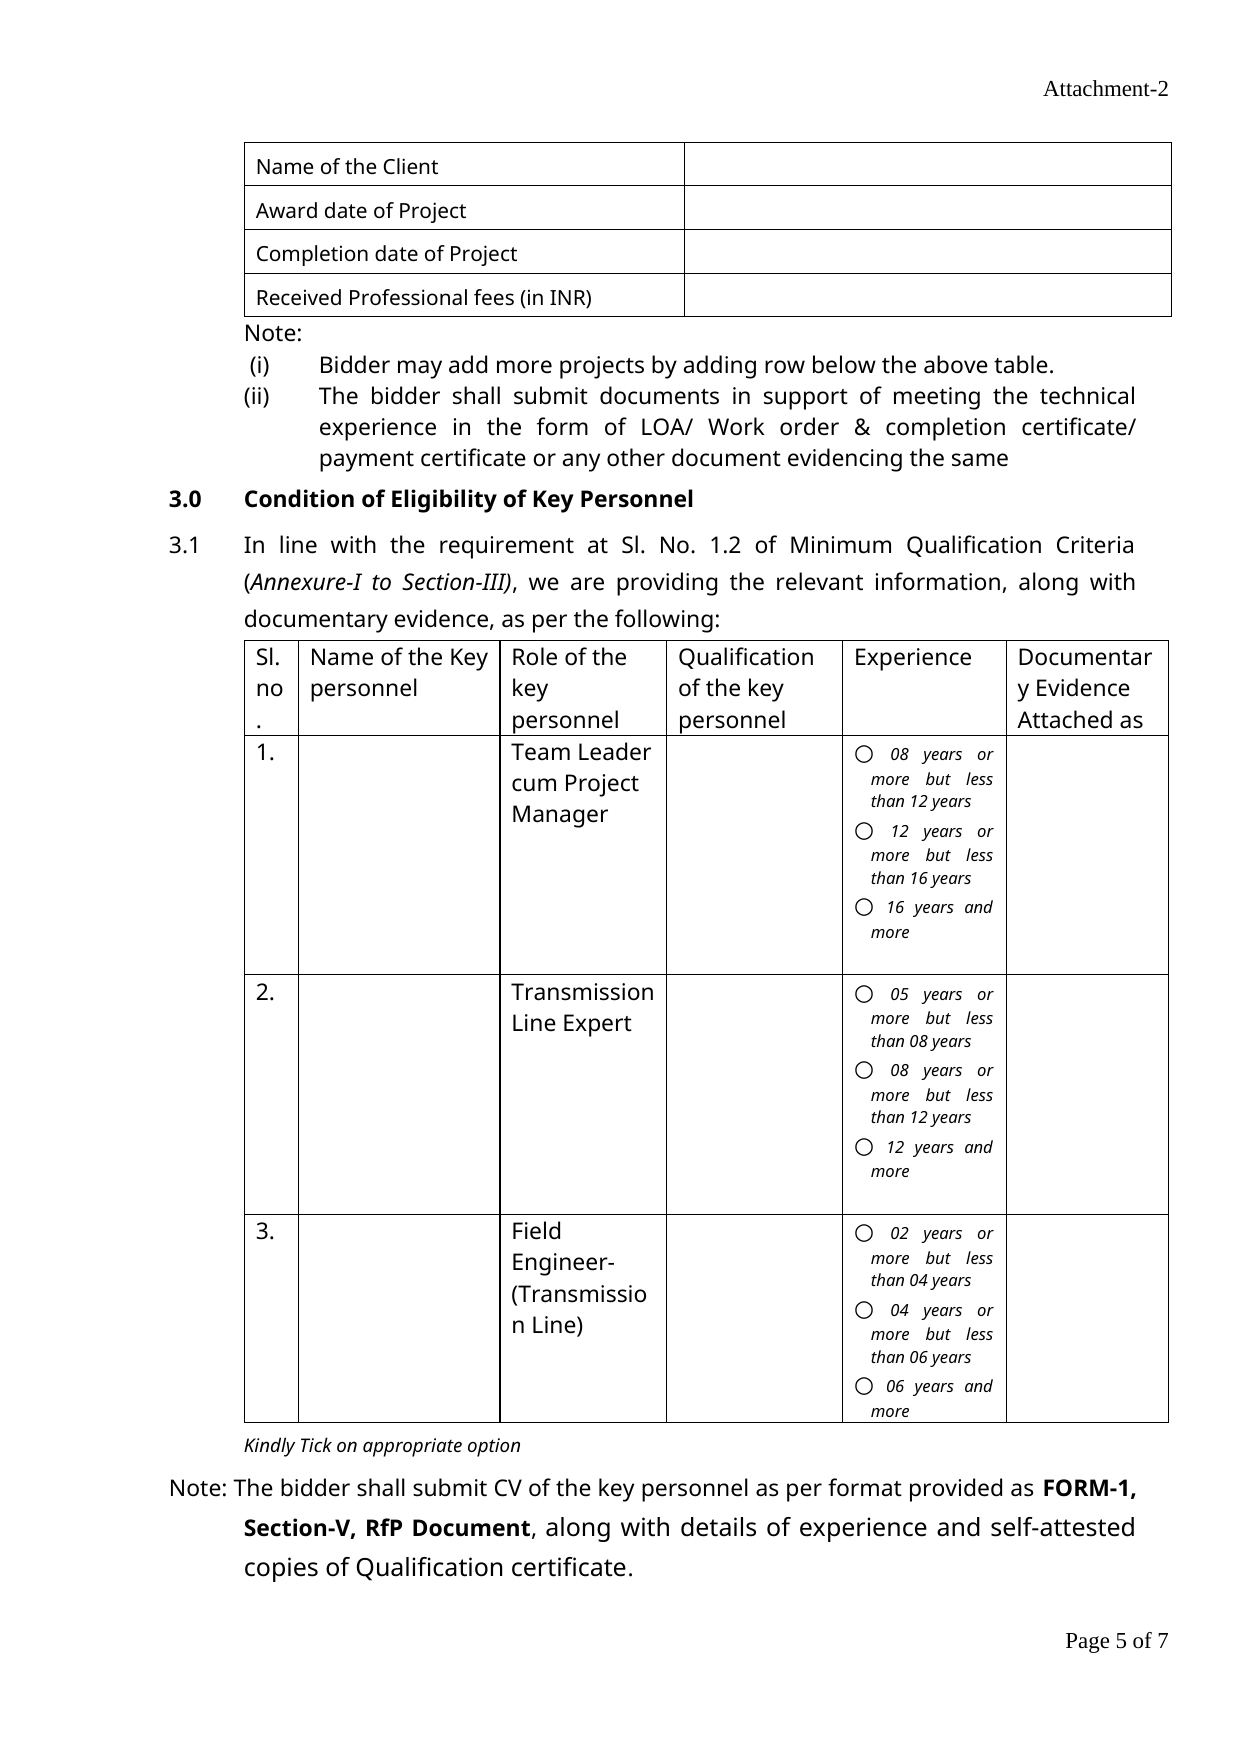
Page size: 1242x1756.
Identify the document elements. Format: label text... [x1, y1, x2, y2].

table_cell ○ 02 years or more but less than 04 years ○ 04 years or more but less than 06 years ○ 06 years and more [843, 1215, 1006, 1422]
table_cell 2. [245, 975, 298, 1214]
table_cell Name of the Client [245, 143, 684, 185]
table_cell ○ 05 years or more but less than 08 years ○ 08 years or more but less than 12 years ○ 12 years and more [843, 975, 1006, 1214]
text (i) Bidder may add more projects by adding row below the above table. [169, 348, 1137, 380]
table_cell Award date of Project [245, 186, 684, 229]
table_cell [299, 1215, 499, 1422]
table_header Experience [843, 641, 1006, 735]
text 3.1 In line with the requirement at Sl. No. 1.2 of Minimum Qualification Criteria (Annexure-I to Section-III), we are providing the relevant information, along with documentary evidence, as per the following: [169, 529, 1137, 634]
table_cell ○ 08 years or more but less than 12 years ○ 12 years or more but less than 16 years ○ 16 years and more [843, 736, 1006, 974]
table_cell Field Engineer-(Transmission Line) [501, 1215, 666, 1422]
text (ii) The bidder shall submit documents in support of meeting the technical experience in the form of LOA/ Work order & completion certificate/ payment certificate or any other document evidencing the same [244, 380, 1137, 473]
table_cell [1007, 975, 1168, 1214]
table_cell [299, 736, 499, 974]
table_cell [667, 1215, 842, 1422]
table_cell [685, 143, 1171, 185]
table_cell [1007, 736, 1168, 974]
table_cell 3. [245, 1215, 298, 1422]
text Note: [94, 317, 1137, 348]
table_cell [667, 736, 842, 974]
table_header Role of the key personnel [501, 641, 666, 735]
text 3.0 Condition of Eligibility of Key Personnel [169, 483, 1137, 514]
table_cell Received Professional fees (in INR) [245, 274, 684, 316]
table_cell [685, 230, 1171, 273]
table_cell Team Leader cum Project Manager [501, 736, 666, 974]
table_cell Transmission Line Expert [501, 975, 666, 1214]
text Note: The bidder shall submit CV of the key personnel as per format provided as FORM-1, Section-V, RfP Document, along with details of experience and self-attested copies of Qualification certificate. [169, 1472, 1137, 1584]
text Kindly Tick on appropriate option [244, 1433, 1137, 1458]
table_header Qualification of the key personnel [667, 641, 842, 735]
table_cell 1. [245, 736, 298, 974]
table_cell [299, 975, 499, 1214]
table_header Documentary Evidence Attached as [1007, 641, 1168, 735]
table_cell [685, 186, 1171, 229]
table_cell Completion date of Project [245, 230, 684, 273]
table_cell [667, 975, 842, 1214]
table_header Sl. no. [245, 641, 298, 735]
table_header Name of the Key personnel [299, 641, 499, 735]
table_cell [1007, 1215, 1168, 1422]
table_cell [685, 274, 1171, 316]
